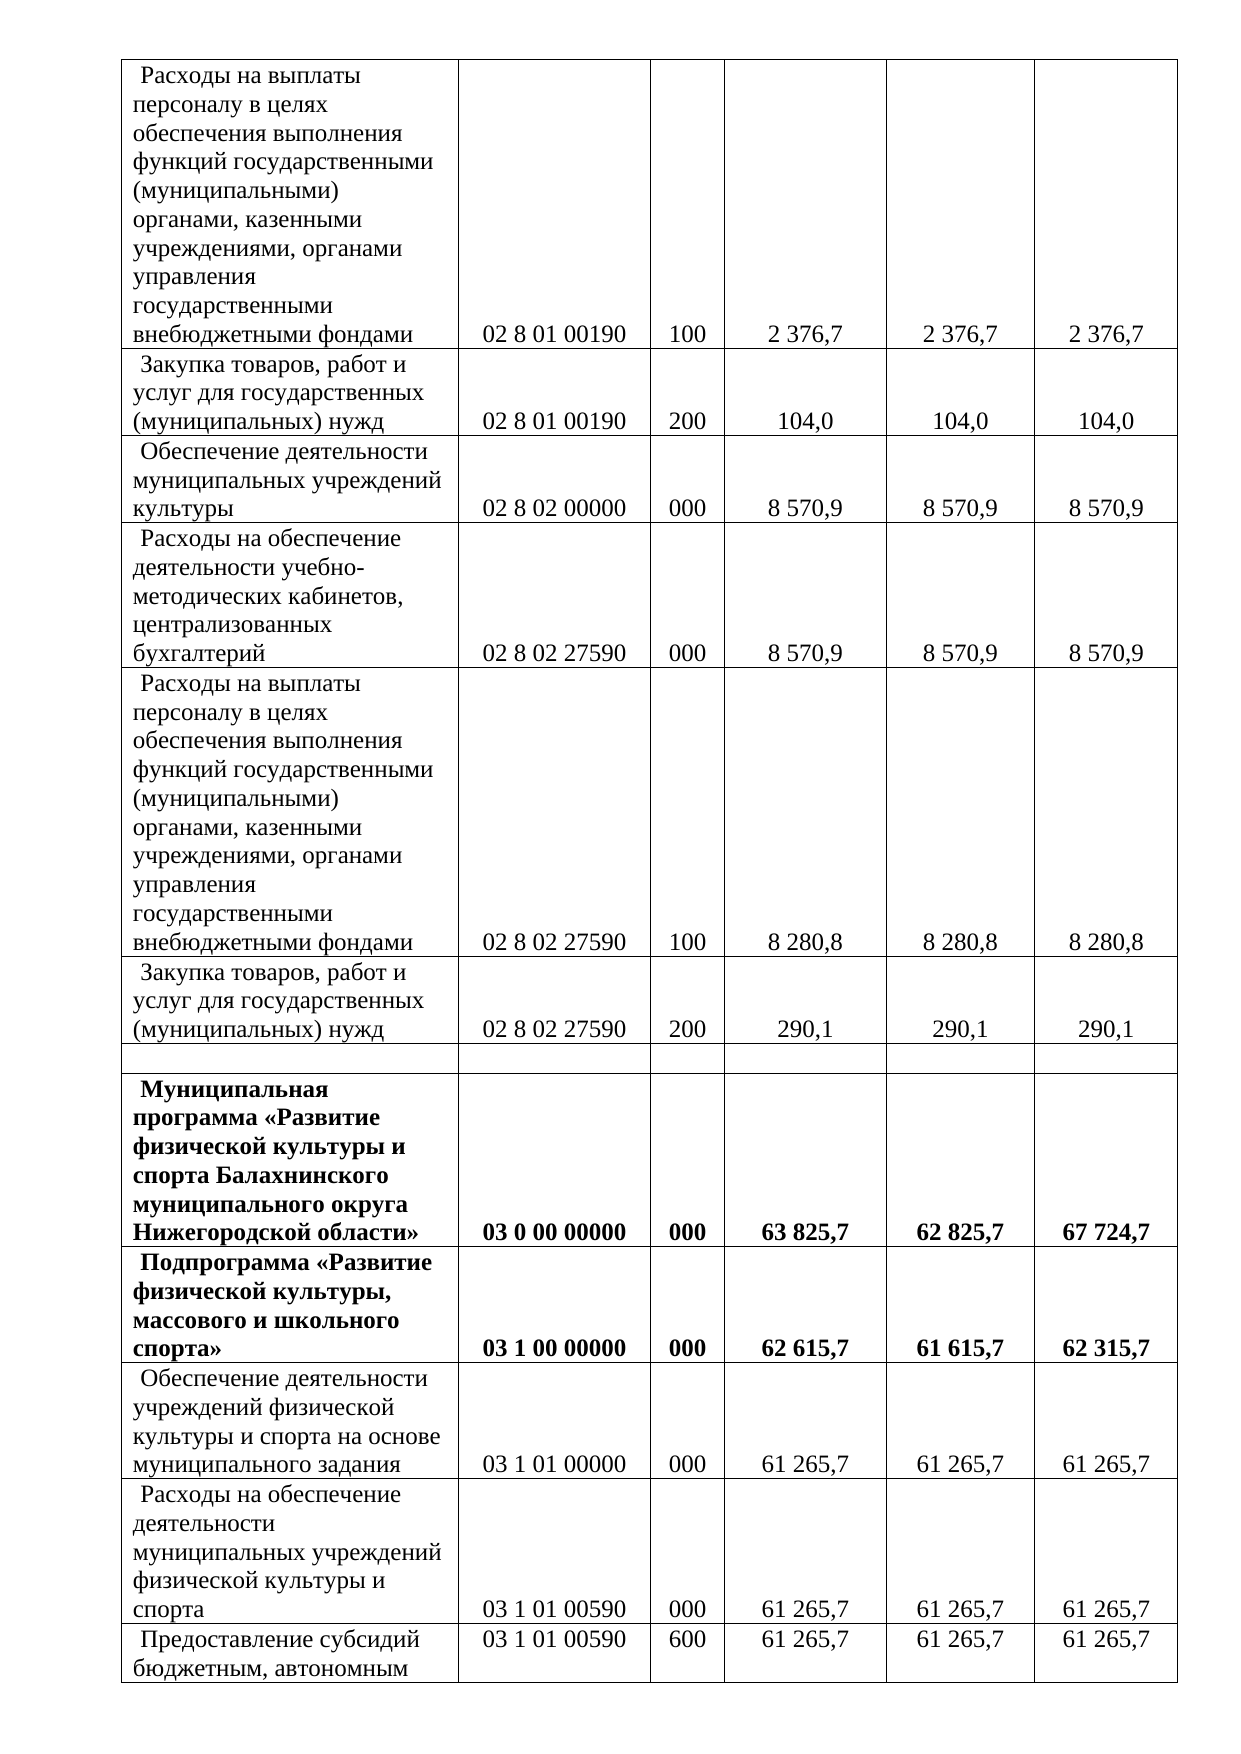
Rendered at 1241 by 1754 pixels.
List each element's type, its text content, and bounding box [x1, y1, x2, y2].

table_cell 61 265,7 [725, 1624, 886, 1682]
table_cell 8 570,9 [1035, 436, 1177, 522]
table_cell 61 265,7 [887, 1624, 1034, 1682]
table_cell 61 265,7 [1035, 1479, 1177, 1623]
table_cell 2 376,7 [887, 60, 1034, 348]
table_cell 000 [651, 1074, 724, 1246]
table_cell 03 1 01 00590 [459, 1624, 650, 1682]
table_cell 61 265,7 [887, 1363, 1034, 1478]
table_cell 8 570,9 [725, 523, 886, 667]
table_cell Обеспечение деятельности муниципальных учреждений культуры [122, 436, 458, 522]
table_cell 02 8 02 27590 [459, 668, 650, 956]
table_cell 67 724,7 [1035, 1074, 1177, 1246]
table_cell Закупка товаров, работ и услуг для государственных (муниципальных) нужд [122, 957, 458, 1043]
table_cell Расходы на обеспечение деятельности муниципальных учреждений физической культуры и спорта [122, 1479, 458, 1623]
table_cell [459, 1044, 650, 1073]
table_cell 104,0 [887, 349, 1034, 435]
table_cell Расходы на обеспечение деятельности учебно-методических кабинетов, централизованных бухгалтерий [122, 523, 458, 667]
table_cell [725, 1044, 886, 1073]
table_cell 2 376,7 [1035, 60, 1177, 348]
table_cell 8 280,8 [1035, 668, 1177, 956]
table_cell [887, 1044, 1034, 1073]
table_cell 100 [651, 60, 724, 348]
table_cell 61 265,7 [725, 1363, 886, 1478]
table_cell 62 315,7 [1035, 1247, 1177, 1362]
table_cell 03 1 01 00590 [459, 1479, 650, 1623]
table_cell 000 [651, 1363, 724, 1478]
table_cell 03 1 00 00000 [459, 1247, 650, 1362]
table_cell 104,0 [725, 349, 886, 435]
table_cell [122, 1624, 458, 1682]
table_cell 8 570,9 [887, 436, 1034, 522]
table_cell 03 1 01 00000 [459, 1363, 650, 1478]
table_cell Расходы на выплаты персоналу в целях обеспечения выполнения функций государственными (муниципальными) органами, казенными учреждениями, органами управления государственными внебюджетными фондами [122, 60, 458, 348]
table_cell 290,1 [725, 957, 886, 1043]
table_cell 104,0 [1035, 349, 1177, 435]
table_cell Закупка товаров, работ и услуг для государственных (муниципальных) нужд [122, 349, 458, 435]
table_cell 8 280,8 [725, 668, 886, 956]
table_cell 000 [651, 436, 724, 522]
table_cell 02 8 02 27590 [459, 523, 650, 667]
table_cell 61 265,7 [1035, 1363, 1177, 1478]
table_cell 200 [651, 957, 724, 1043]
table_cell 290,1 [1035, 957, 1177, 1043]
table_cell 61 615,7 [887, 1247, 1034, 1362]
table_cell 8 570,9 [1035, 523, 1177, 667]
table_cell 000 [651, 523, 724, 667]
table_cell 200 [651, 349, 724, 435]
table_cell 03 0 00 00000 [459, 1074, 650, 1246]
table_cell 000 [651, 1247, 724, 1362]
table_cell 8 570,9 [887, 523, 1034, 667]
table_cell 02 8 01 00190 [459, 349, 650, 435]
table_cell 100 [651, 668, 724, 956]
table_cell 61 265,7 [887, 1479, 1034, 1623]
table_cell 61 265,7 [725, 1479, 886, 1623]
table_cell 61 265,7 [1035, 1624, 1177, 1682]
table_cell 8 570,9 [725, 436, 886, 522]
table_cell 290,1 [887, 957, 1034, 1043]
table_cell 02 8 02 00000 [459, 436, 650, 522]
table_cell 000 [651, 1479, 724, 1623]
table_cell Муниципальная программа «Развитие физической культуры и спорта Балахнинского муниципального округа Нижегородской области» [122, 1074, 458, 1246]
table_cell 63 825,7 [725, 1074, 886, 1246]
table_cell 02 8 01 00190 [459, 60, 650, 348]
table_cell [122, 1044, 458, 1073]
table_cell 600 [651, 1624, 724, 1682]
table_cell 62 825,7 [887, 1074, 1034, 1246]
table_cell [1035, 1044, 1177, 1073]
table_cell Расходы на выплаты персоналу в целях обеспечения выполнения функций государственными (муниципальными) органами, казенными учреждениями, органами управления государственными внебюджетными фондами [122, 668, 458, 956]
table_cell 02 8 02 27590 [459, 957, 650, 1043]
table_cell 8 280,8 [887, 668, 1034, 956]
table_cell Обеспечение деятельности учреждений физической культуры и спорта на основе муниципального задания [122, 1363, 458, 1478]
table_cell [651, 1044, 724, 1073]
table_cell Подпрограмма «Развитие физической культуры, массового и школьного спорта» [122, 1247, 458, 1362]
table_cell 62 615,7 [725, 1247, 886, 1362]
table_cell 2 376,7 [725, 60, 886, 348]
